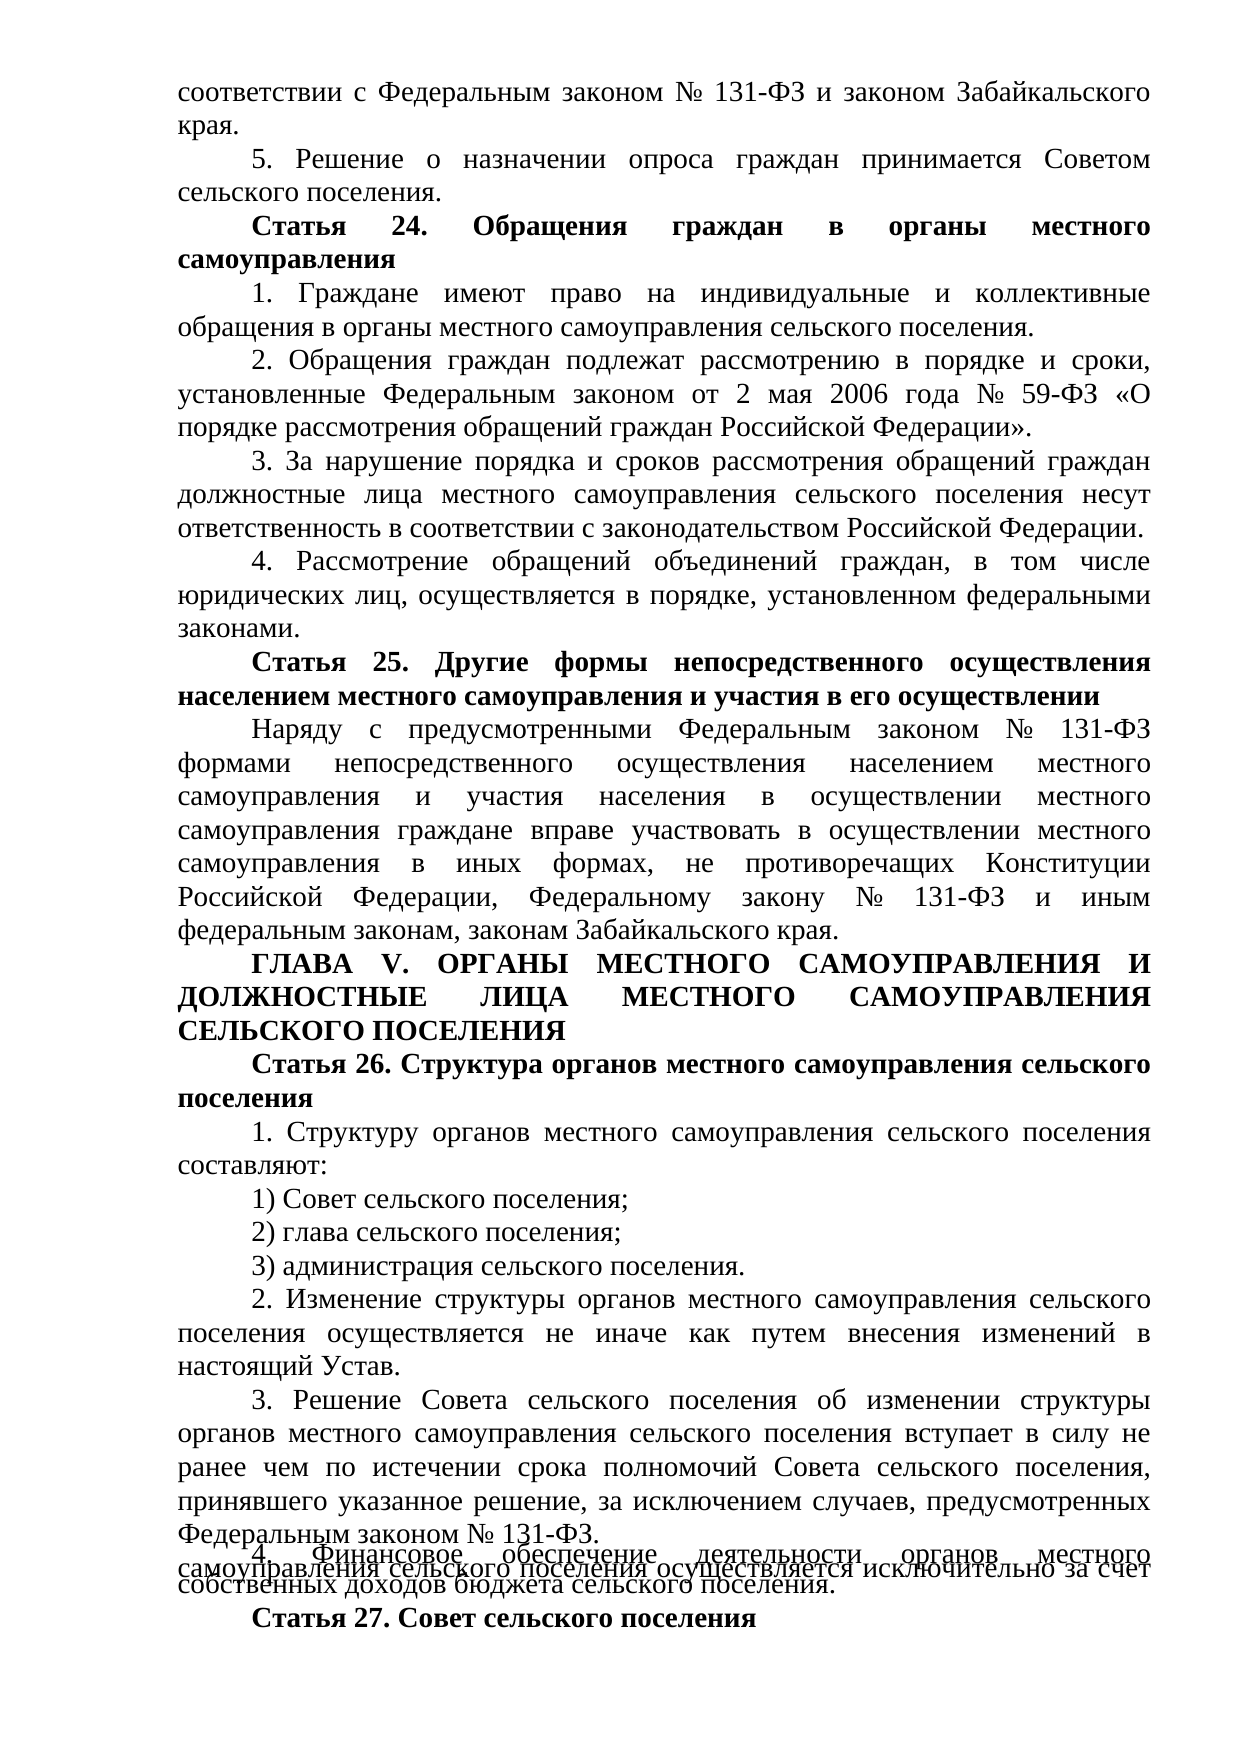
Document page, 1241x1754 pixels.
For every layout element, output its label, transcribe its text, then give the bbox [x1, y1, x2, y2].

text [177, 74, 1152, 141]
text 1. Структуру органов местного самоуправления сельского поселения составляют: [177, 1114, 1152, 1181]
text 3) администрация сельского поселения. [177, 1248, 1152, 1281]
text Статья 27. Совет сельского поселения [177, 1600, 1152, 1633]
text Статья 26. Структура органов местного самоуправления сельского поселения [177, 1047, 1152, 1114]
text 1. Граждане имеют право на индивидуальные и коллективные обращения в органы местного самоуправления сельского поселения. [177, 275, 1152, 342]
text ГЛАВА V. ОРГАНЫ МЕСТНОГО САМОУПРАВЛЕНИЯ И ДОЛЖНОСТНЫЕ ЛИЦА МЕСТНОГО САМОУПРАВЛЕНИЯ СЕЛЬСКОГО ПОСЕЛЕНИЯ [177, 946, 1152, 1047]
text 1) Совет сельского поселения; [177, 1181, 1152, 1214]
text 2. Обращения граждан подлежат рассмотрению в порядке и сроки, установленные Федеральным законом от 2 мая 2006 года № 59-ФЗ «О порядке рассмотрения обращений граждан Российской Федерации». [177, 342, 1152, 443]
text 4. Рассмотрение обращений объединений граждан, в том числе юридических лиц, осуществляется в порядке, установленном федеральными законами. [177, 543, 1152, 644]
text 2. Изменение структуры органов местного самоуправления сельского поселения осуществляется не иначе как путем внесения изменений в настоящий Устав. [177, 1281, 1152, 1382]
text 3. Решение Совета сельского поселения об изменении структуры органов местного самоуправления сельского поселения вступает в силу не ранее чем по истечении срока полномочий Совета сельского поселения, принявшего указанное решение, за исключением случаев, предусмотренных Федеральным законом № 131-ФЗ. [177, 1382, 1152, 1550]
text Статья 24. Обращения граждан в органы местного самоуправления [177, 208, 1152, 275]
text 5. Решение о назначении опроса граждан принимается Советом сельского поселения. [177, 141, 1152, 208]
text 2) глава сельского поселения; [177, 1214, 1152, 1248]
text 4. Финансовое обеспечение деятельности органов местного самоуправления сельского поселения осуществляется исключительно за счет собственных доходов бюджета сельского поселения. [177, 1550, 1152, 1600]
text Наряду с предусмотренными Федеральным законом № 131-ФЗ формами непосредственного осуществления населением местного самоуправления и участия населения в осуществлении местного самоуправления граждане вправе участвовать в осуществлении местного самоуправления в иных формах, не противоречащих Конституции Российской Федерации, Федеральному закону № 131-ФЗ и иным федеральным законам, законам Забайкальского края. [177, 711, 1152, 946]
text 3. За нарушение порядка и сроков рассмотрения обращений граждан должностные лица местного самоуправления сельского поселения несут ответственность в соответствии с законодательством Российской Федерации. [177, 443, 1152, 543]
text Статья 25. Другие формы непосредственного осуществления населением местного самоуправления и участия в его осуществлении [177, 644, 1152, 711]
